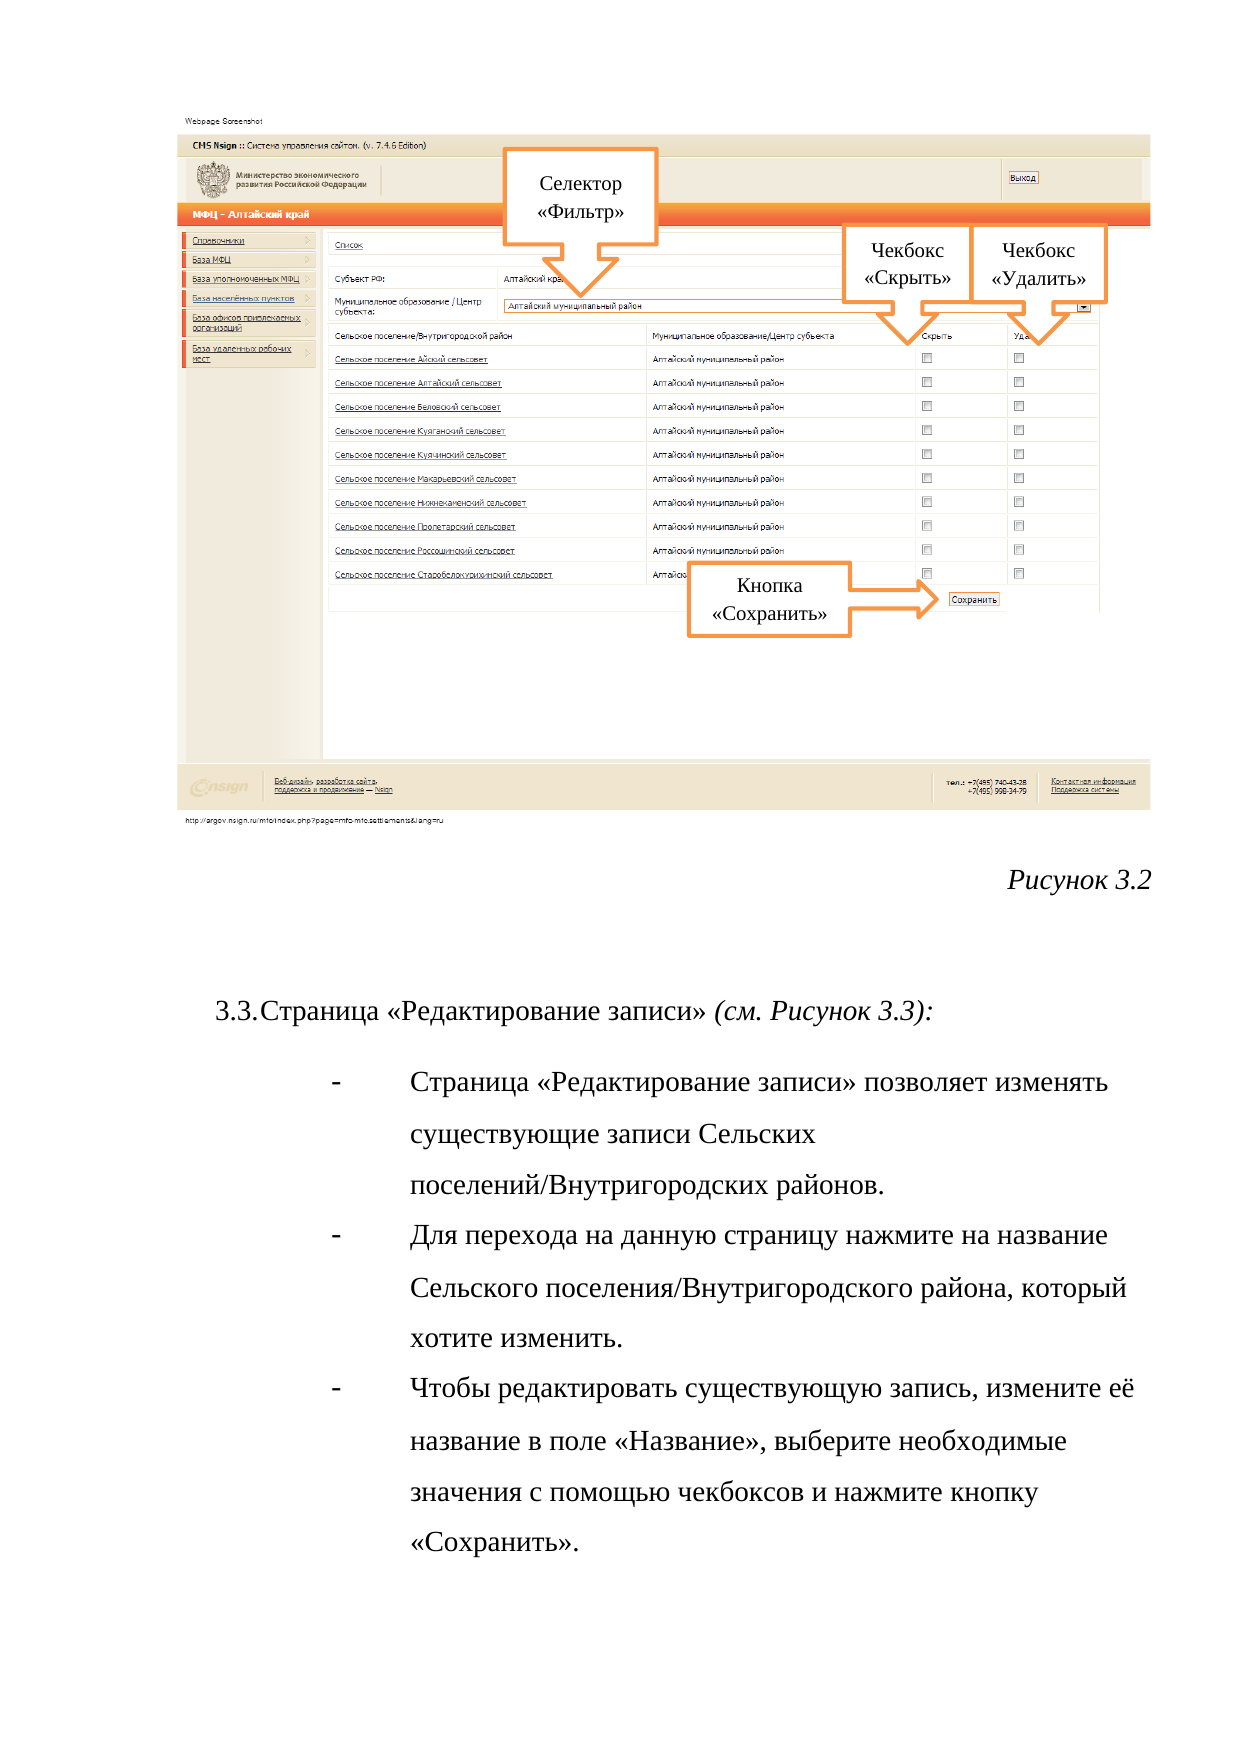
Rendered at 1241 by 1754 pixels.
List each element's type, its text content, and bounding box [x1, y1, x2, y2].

text Рисунок 3.2 [177, 862, 1152, 896]
text Для перехода на данную страницу нажмите на название Сельского поселения/Внутригородского района, который хотите изменить. [327, 1217, 1152, 1354]
picture [177, 118, 1151, 825]
text Страница «Редактирование записи» (см. Рисунок 3.3): [215, 993, 1152, 1026]
text Чтобы редактировать существующую запись, измените её название в поле «Название», выберите необходимые значения с помощью чекбоксов и нажмите кнопку «Сохранить». [327, 1371, 1152, 1558]
text Страница «Редактирование записи» позволяет изменять существующие записи Сельских поселений/Внутригородских районов. [327, 1064, 1152, 1200]
